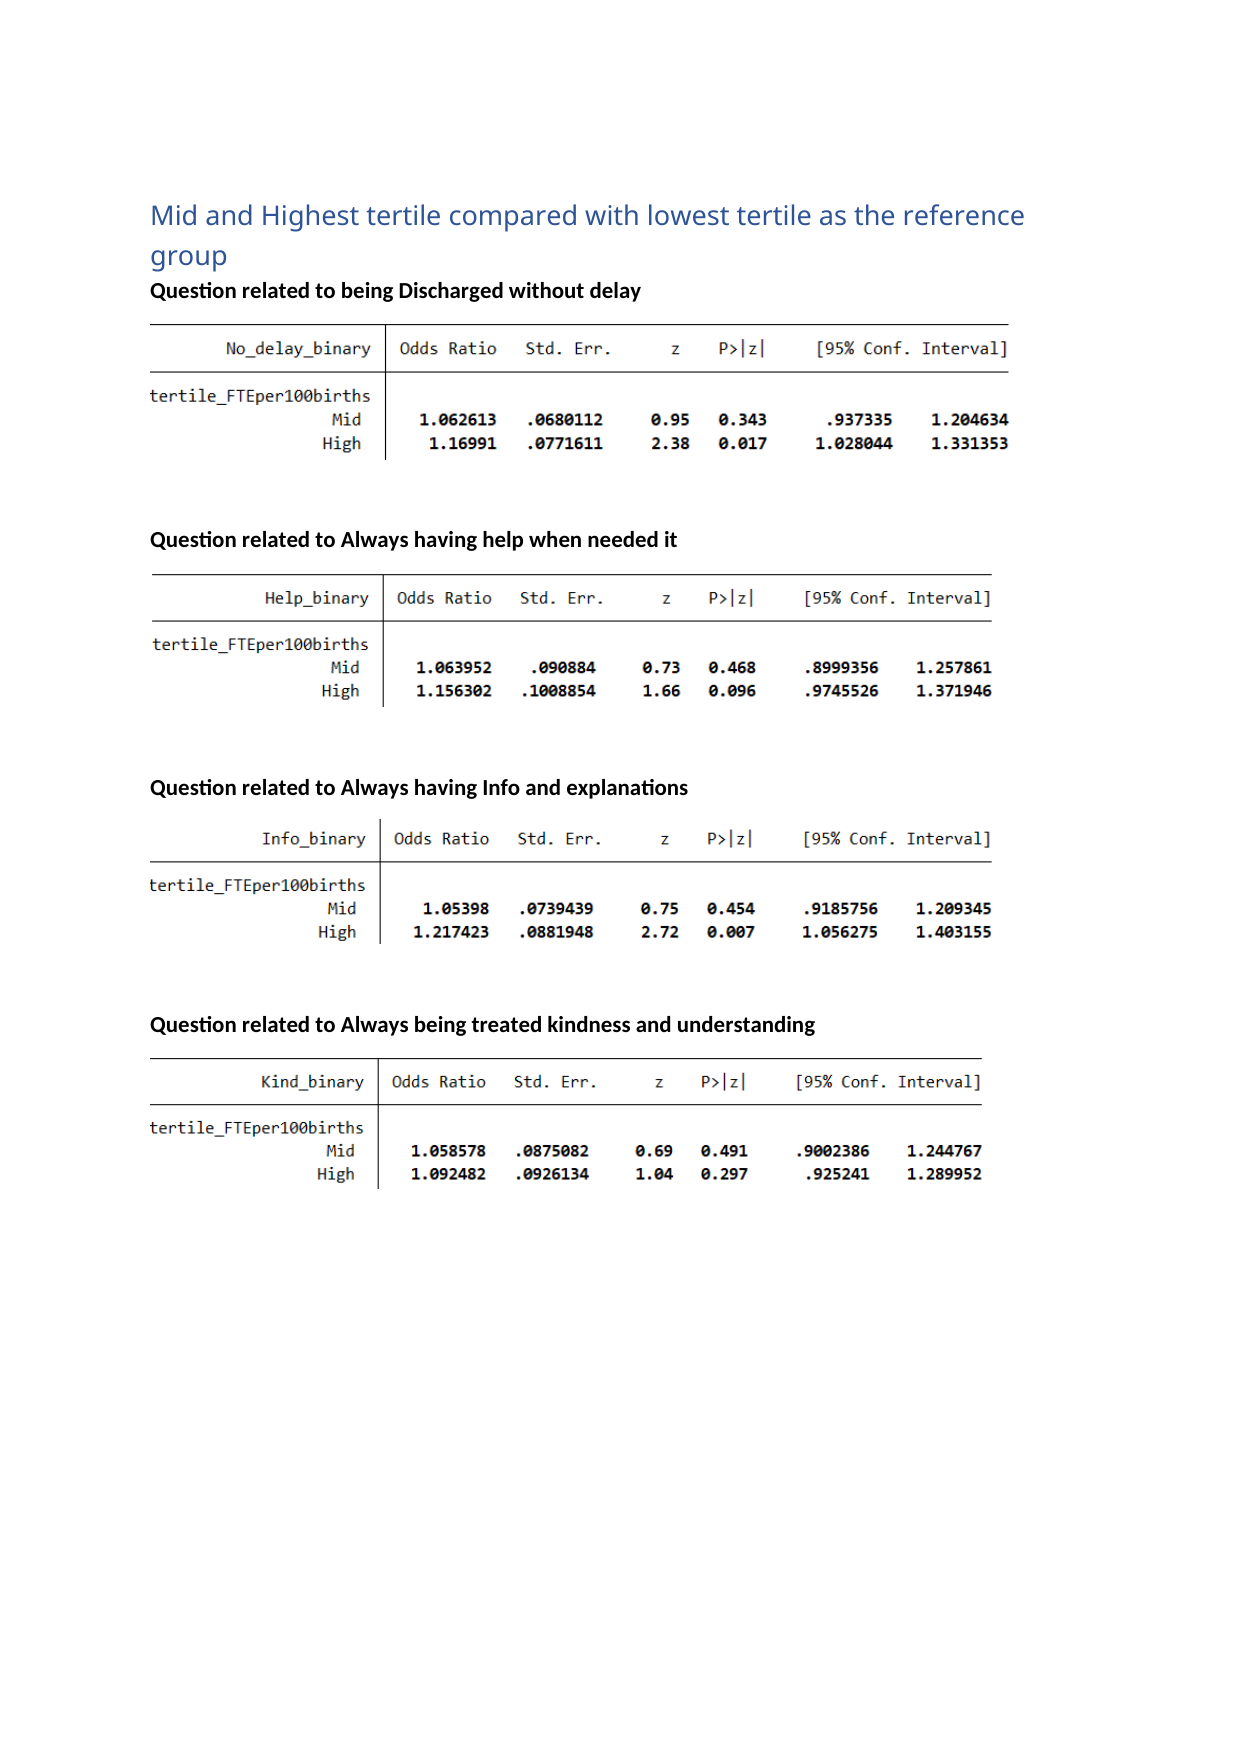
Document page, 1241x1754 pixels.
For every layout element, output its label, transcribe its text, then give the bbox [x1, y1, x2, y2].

picture [150, 819, 997, 944]
text Question related to being Discharged without delay [150, 276, 1090, 304]
text Question related to Always having Info and explanations [150, 773, 1090, 801]
text Question related to Always being treated kindness and understanding [150, 1010, 1090, 1038]
text Question related to Always having help when needed it [150, 525, 1090, 553]
picture [150, 1056, 987, 1189]
subtitle Mid and Highest tertile compared with lowest tertile as the reference group [150, 197, 1090, 273]
picture [150, 572, 997, 707]
picture [150, 323, 1015, 460]
